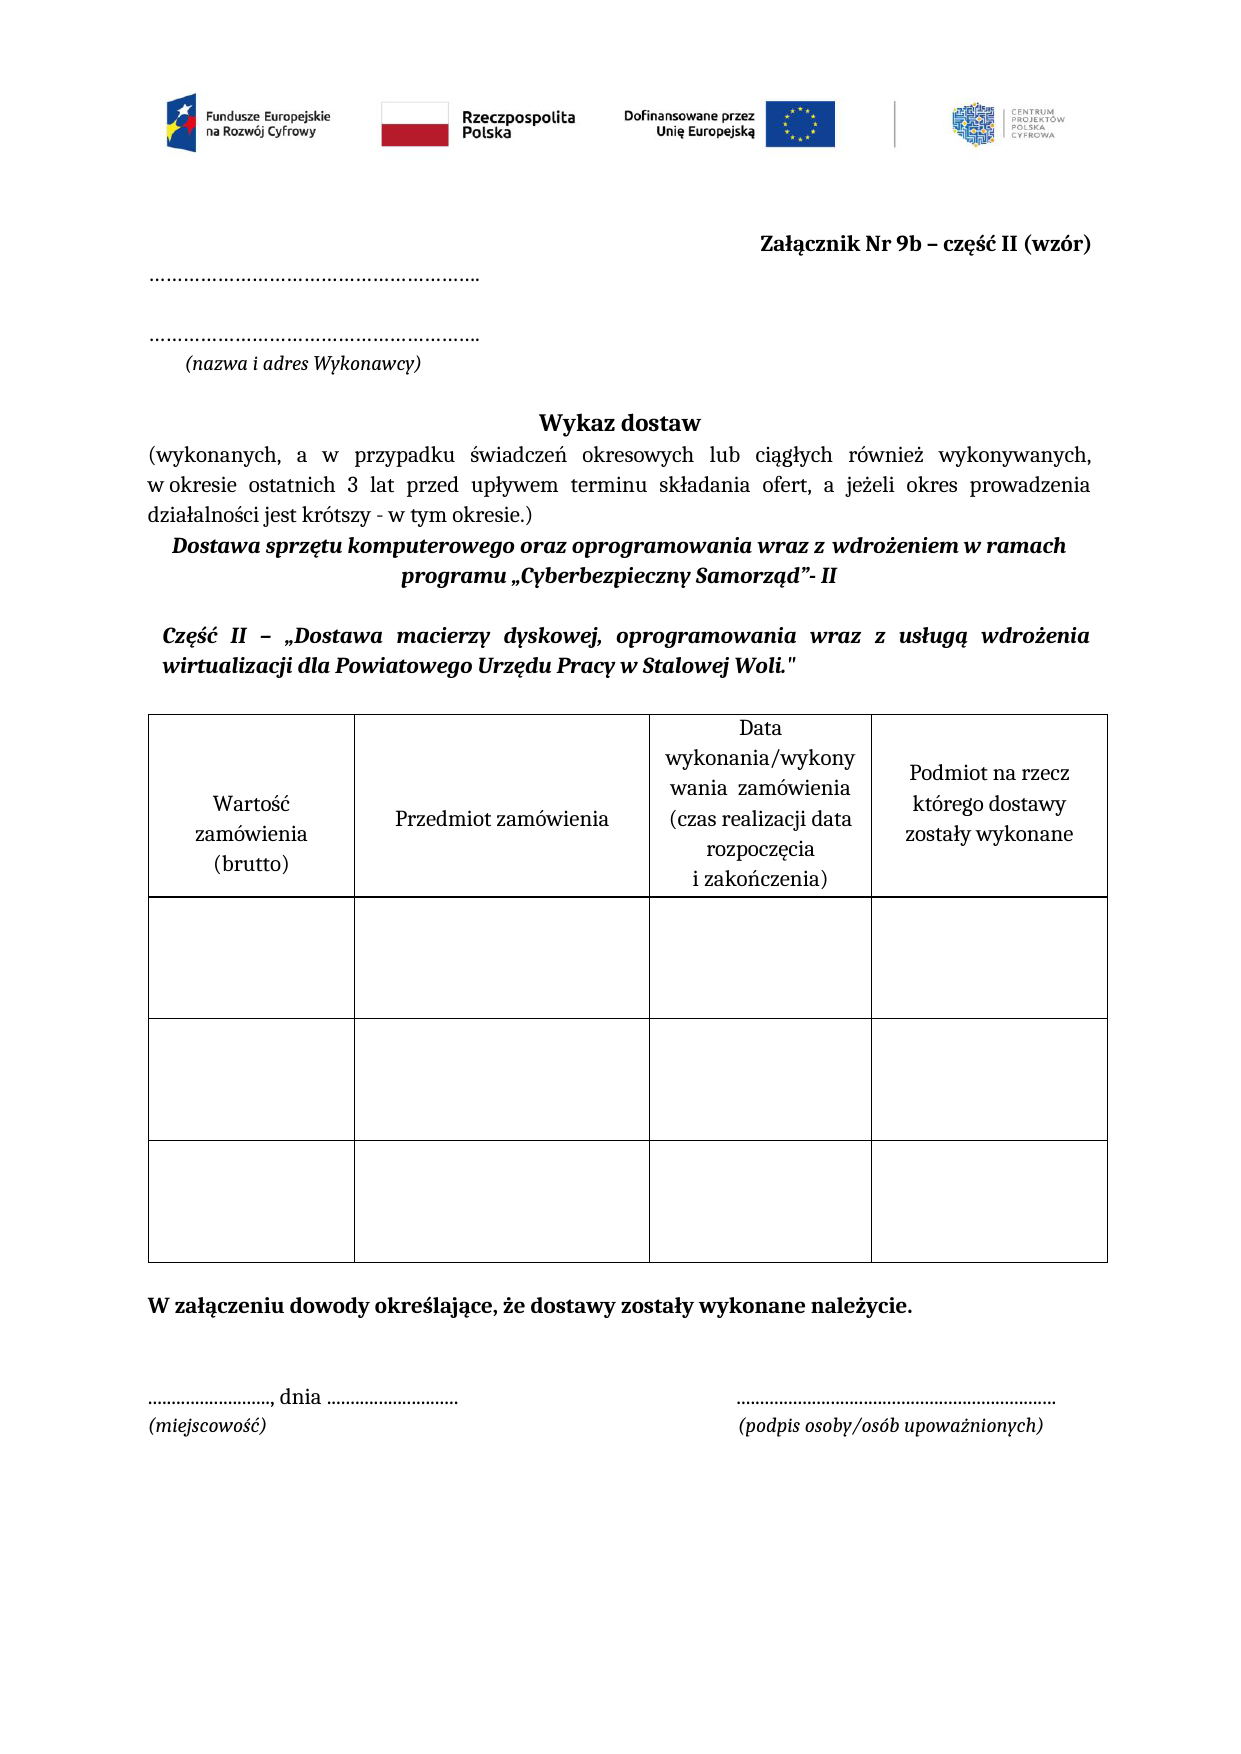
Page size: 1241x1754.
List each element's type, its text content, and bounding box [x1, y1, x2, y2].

table_cell [872, 1141, 1107, 1262]
table_cell [650, 1141, 871, 1262]
text …………………………………………………. [148, 321, 1092, 347]
text W załączeniu dowody określające, że dostawy zostały wykonane należycie. [148, 1293, 1092, 1320]
text Część II – „Dostawa macierzy dyskowej, oprogramowania wraz z usługą wdrożenia wirtualizacji dla Powiatowego Urzędu Pracy w Stalowej Woli." [162, 623, 1092, 680]
table_header Data wykonania/wykonywania zamówienia (czas realizacji data rozpoczęcia i zakończenia) [650, 715, 871, 896]
text Dostawa sprzętu komputerowego oraz oprogramowania wraz z wdrożeniem w ramach programu „Cyberbezpieczny Samorząd”- II [148, 532, 1092, 589]
table_cell [355, 1019, 649, 1140]
table_cell [872, 1019, 1107, 1140]
text Wykaz dostaw [148, 409, 1092, 438]
table_header Przedmiot zamówienia [355, 715, 649, 896]
table_cell [149, 1141, 354, 1262]
table_cell [149, 898, 354, 1018]
text (wykonanych, a w przypadku świadczeń okresowych lub ciągłych również wykonywanych, w okresie ostatnich 3 lat przed upływem terminu składania ofert, a jeżeli okres prowadzenia działalności jest krótszy - w tym okresie.) [148, 442, 1092, 529]
table_header Wartość zamówienia (brutto) [149, 715, 354, 896]
table_cell [650, 1019, 871, 1140]
text (miejscowość) (podpis osoby/osób upoważnionych) [148, 1414, 1092, 1438]
text Załącznik Nr 9b – część II (wzór) [148, 230, 1092, 257]
text …………………………………………………. [148, 261, 1092, 287]
table_cell [650, 898, 871, 1018]
text .........................., dnia ............................ .................................................................... [148, 1384, 1092, 1410]
table_cell [149, 1019, 354, 1140]
text (nazwa i adres Wykonawcy) [148, 351, 1092, 375]
table_cell [872, 898, 1107, 1018]
table_cell [355, 1141, 649, 1262]
table_cell [355, 898, 649, 1018]
table_header Podmiot na rzecz którego dostawy zostały wykonane [872, 715, 1107, 896]
